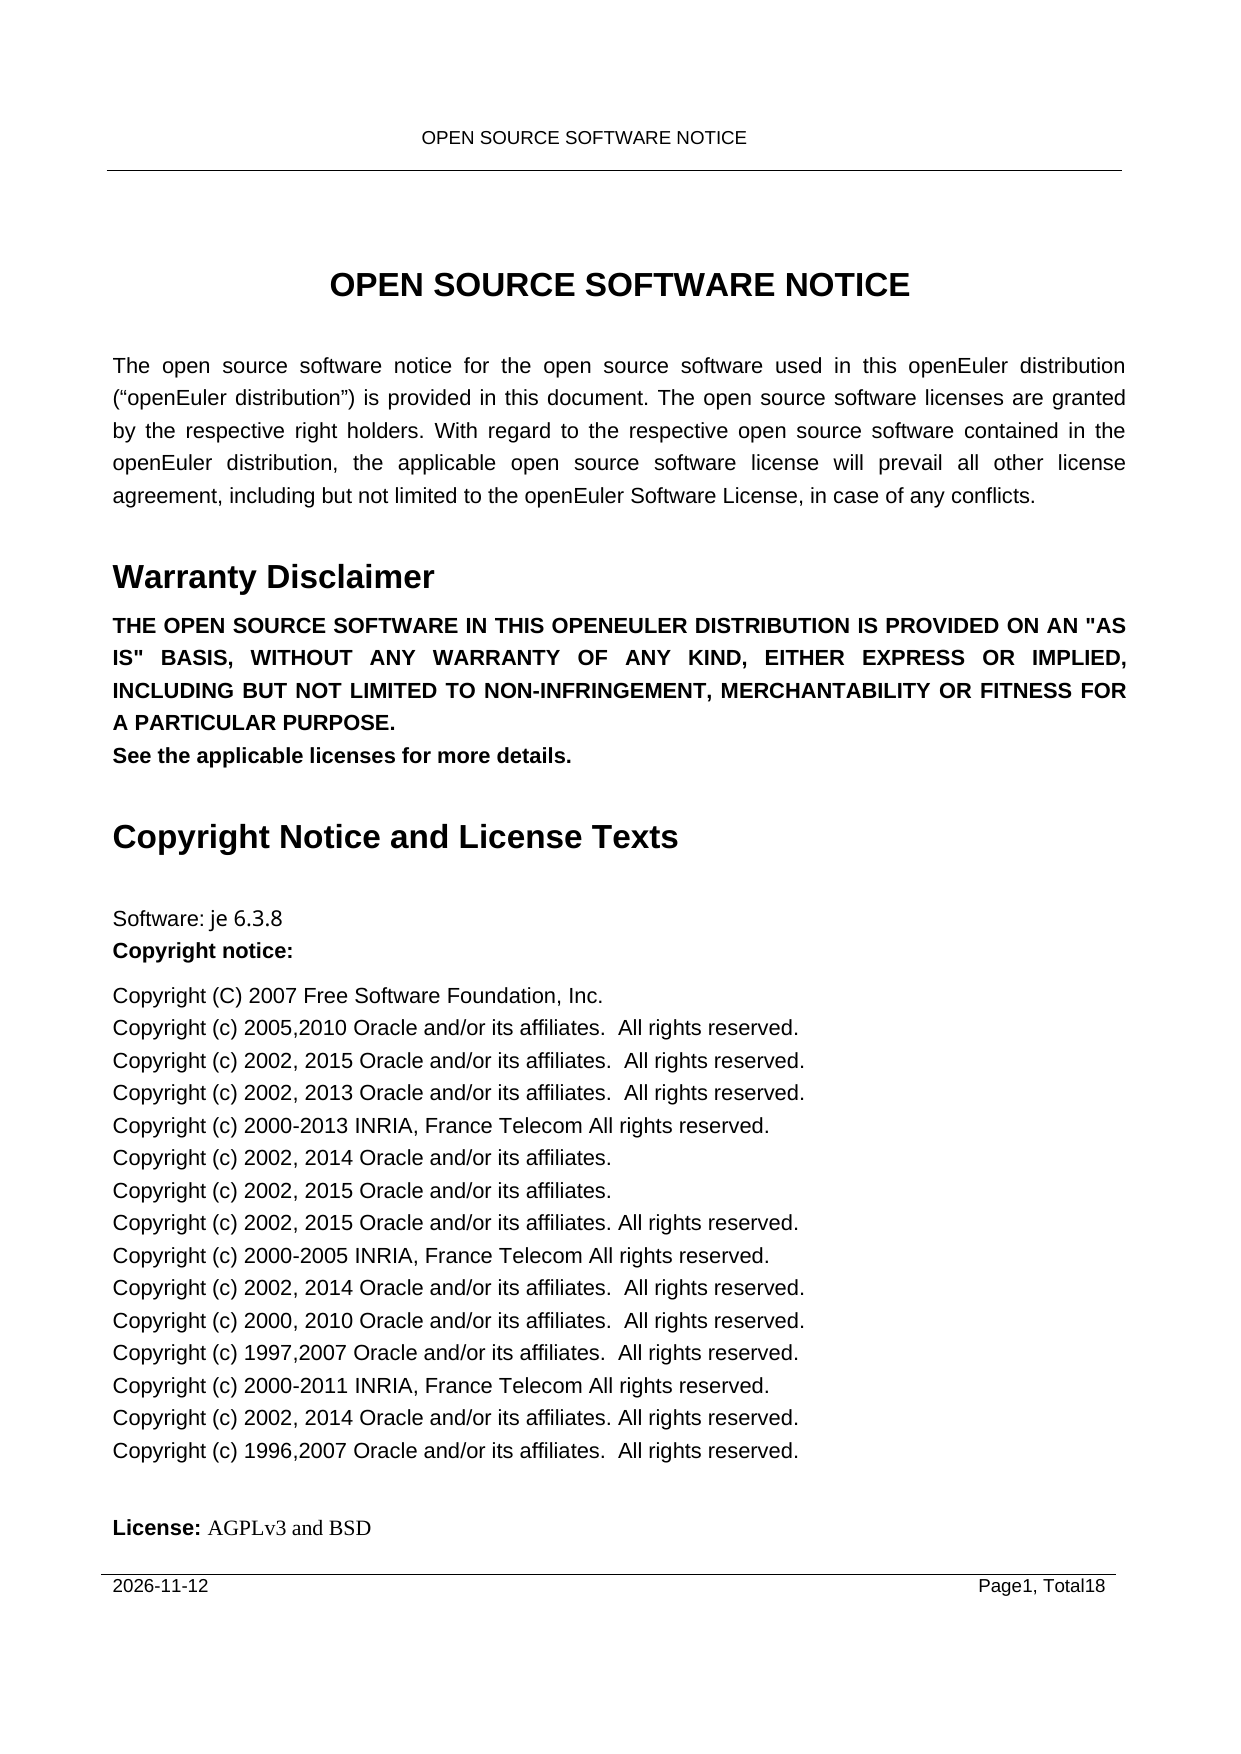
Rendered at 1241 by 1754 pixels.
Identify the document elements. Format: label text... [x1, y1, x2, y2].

text Copyright Notice and License Texts [112, 804, 1128, 869]
text Copyright (c) 2000-2011 INRIA, France Telecom All rights reserved. [112, 1369, 1128, 1402]
text The open source software notice for the open source software used in this openEuler distribution (“openEuler distribution”) is provided in this document. The open source software licenses are granted by the respective right holders. With regard to the respective open source software contained in the openEuler distribution, the applicable open source software license will prevail all other license agreement, including but not limited to the openEuler Software License, in case of any conflicts. [112, 349, 1128, 511]
text Copyright (c) 2000-2005 INRIA, France Telecom All rights reserved. [112, 1239, 1128, 1272]
text License: AGPLv3 and BSD [112, 1512, 1128, 1544]
text Copyright (c) 2005,2010 Oracle and/or its affiliates. All rights reserved. [112, 1012, 1128, 1044]
text Copyright (C) 2007 Free Software Foundation, Inc. [112, 979, 1128, 1012]
text Copyright (c) 1997,2007 Oracle and/or its affiliates. All rights reserved. [112, 1337, 1128, 1369]
text Software: je 6.3.8 [112, 901, 1128, 934]
text Copyright (c) 2002, 2014 Oracle and/or its affiliates. All rights reserved. [112, 1272, 1128, 1304]
text Copyright (c) 2002, 2015 Oracle and/or its affiliates. All rights reserved. [112, 1207, 1128, 1239]
text Warranty Disclaimer [112, 544, 1128, 609]
text Copyright (c) 1996,2007 Oracle and/or its affiliates. All rights reserved. [112, 1434, 1128, 1467]
text THE OPEN SOURCE SOFTWARE IN THIS OPENEULER DISTRIBUTION IS PROVIDED ON AN "AS IS" BASIS, WITHOUT ANY WARRANTY OF ANY KIND, EITHER EXPRESS OR IMPLIED, INCLUDING BUT NOT LIMITED TO NON-INFRINGEMENT, MERCHANTABILITY OR FITNESS FOR A PARTICULAR PURPOSE. See the applicable licenses for more details. [112, 609, 1128, 771]
text OPEN SOURCE SOFTWARE NOTICE [112, 251, 1128, 316]
text Copyright (c) 2002, 2015 Oracle and/or its affiliates. [112, 1174, 1128, 1207]
text Copyright (c) 2000, 2010 Oracle and/or its affiliates. All rights reserved. [112, 1304, 1128, 1337]
text Copyright (c) 2002, 2015 Oracle and/or its affiliates. All rights reserved. [112, 1044, 1128, 1077]
text Copyright (c) 2002, 2014 Oracle and/or its affiliates. All rights reserved. [112, 1402, 1128, 1434]
text Copyright (c) 2002, 2014 Oracle and/or its affiliates. [112, 1142, 1128, 1174]
text Copyright notice: [112, 934, 1128, 966]
text Copyright (c) 2000-2013 INRIA, France Telecom All rights reserved. [112, 1109, 1128, 1142]
text Copyright (c) 2002, 2013 Oracle and/or its affiliates. All rights reserved. [112, 1077, 1128, 1109]
